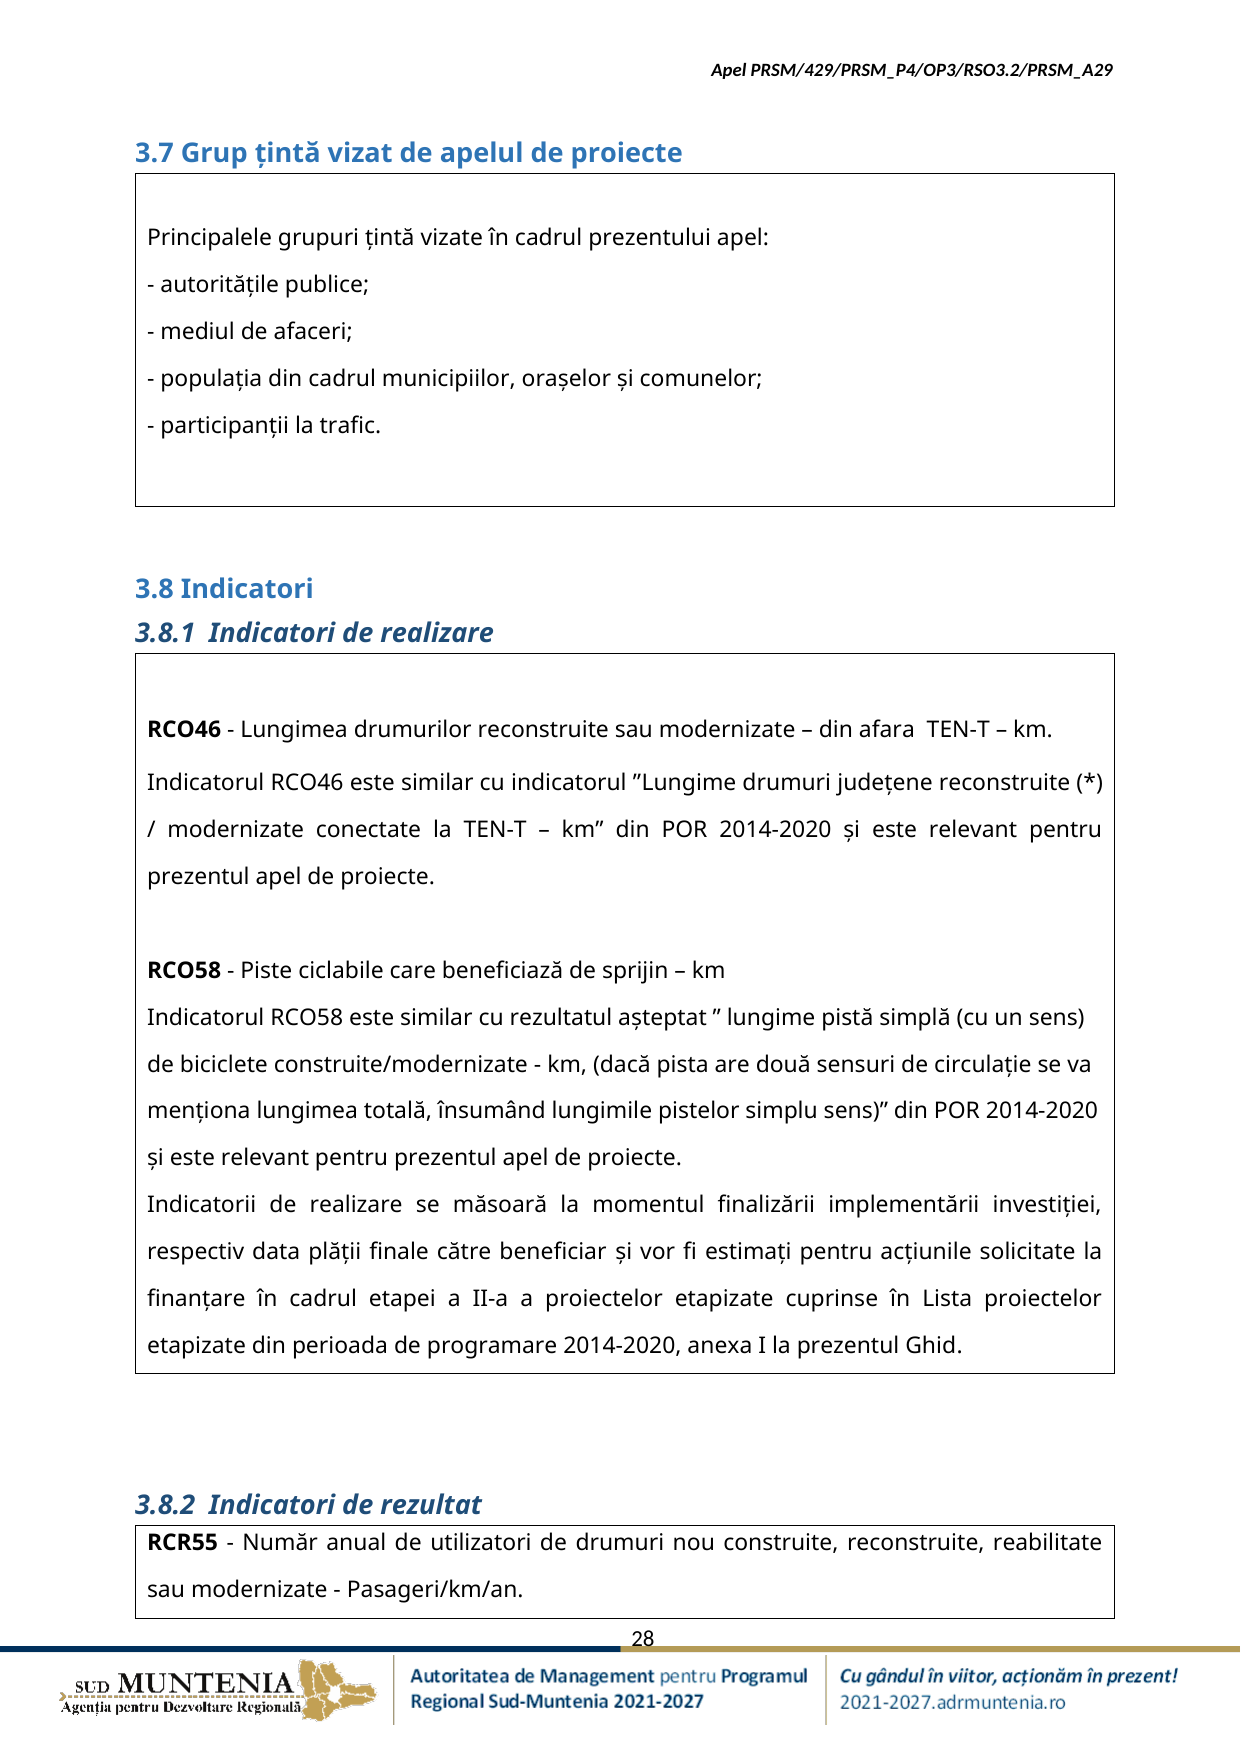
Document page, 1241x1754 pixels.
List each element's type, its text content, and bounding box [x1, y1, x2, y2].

subtitle 3.8.2 Indicatori de rezultat [135, 1485, 1150, 1522]
subtitle 3.8.1 Indicatori de realizare [135, 613, 1150, 650]
table_header RCO46 - Lungimea drumurilor reconstruite sau modernizate – din afara TEN-T – km. Indicatorul RCO46 este similar cu indicatorul ”Lungime drumuri județene reconstruite (*) / modernizate conectate la TEN-T – km” din POR 2014-2020 și este relevant pentru prezentul apel de proiecte. RCO58 - Piste ciclabile care beneficiază de sprijin – km Indicatorul RCO58 este similar cu rezultatul așteptat ” lungime pistă simplă (cu un sens) de biciclete construite/modernizate - km, (dacă pista are două sensuri de circulație se va menționa lungimea totală, însumând lungimile pistelor simplu sens)” din POR 2014-2020 și este relevant pentru prezentul apel de proiecte. Indicatorii de realizare se măsoară la momentul finalizării implementării investiției, respectiv data plății finale către beneficiar și vor fi estimați pentru acțiunile solicitate la finanțare în cadrul etapei a II-a a proiectelor etapizate cuprinse în Lista proiectelor etapizate din perioada de programare 2014-2020, anexa I la prezentul Ghid. [136, 654, 1114, 1373]
subtitle 3.8 Indicatori [135, 569, 1150, 606]
table_header Principalele grupuri țintă vizate în cadrul prezentului apel: - autoritățile publice; - mediul de afaceri; - populația din cadrul municipiilor, orașelor și comunelor; - participanții la trafic. [136, 174, 1114, 506]
subtitle 3.7 Grup țintă vizat de apelul de proiecte [135, 133, 1150, 170]
picture [0, 1646, 1241, 1726]
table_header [136, 1526, 1114, 1617]
